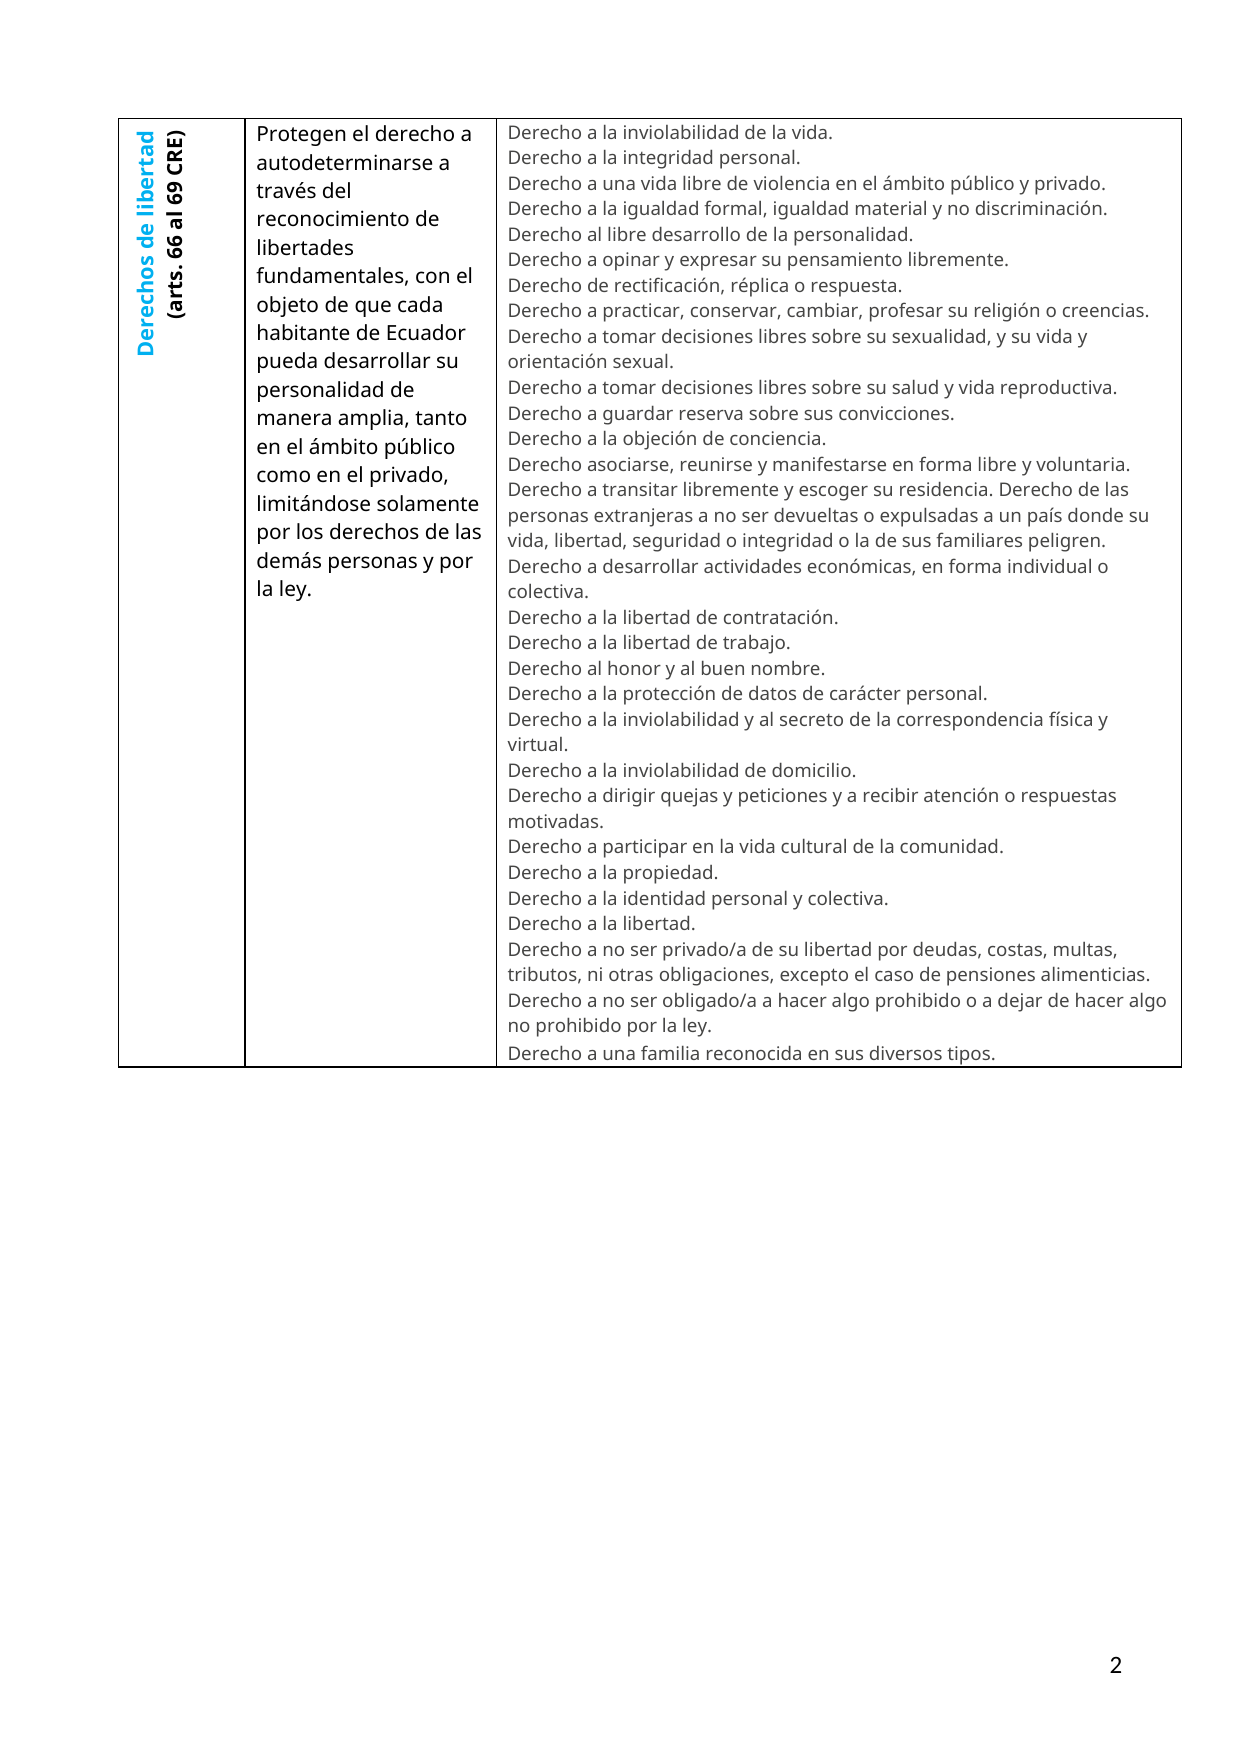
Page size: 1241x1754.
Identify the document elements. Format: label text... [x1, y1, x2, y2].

table_cell Derechos de libertad (arts. 66 al 69 CRE) [119, 119, 244, 1066]
table_cell Derecho a la inviolabilidad de la vida. Derecho a la integridad personal. Derecho a una vida libre de violencia en el ámbito público y privado. Derecho a la igualdad formal, igualdad material y no discriminación. Derecho al libre desarrollo de la personalidad. Derecho a opinar y expresar su pensamiento libremente. Derecho de rectificación, réplica o respuesta. Derecho a practicar, conservar, cambiar, profesar su religión o creencias. Derecho a tomar decisiones libres sobre su sexualidad, y su vida y orientación sexual. Derecho a tomar decisiones libres sobre su salud y vida reproductiva. Derecho a guardar reserva sobre sus convicciones. Derecho a la objeción de conciencia. Derecho asociarse, reunirse y manifestarse en forma libre y voluntaria. Derecho a transitar libremente y escoger su residencia. Derecho de las personas extranjeras a no ser devueltas o expulsadas a un país donde su vida, libertad, seguridad o integridad o la de sus familiares peligren. Derecho a desarrollar actividades económicas, en forma individual o colectiva. Derecho a la libertad de contratación. Derecho a la libertad de trabajo. Derecho al honor y al buen nombre. Derecho a la protección de datos de carácter personal. Derecho a la inviolabilidad y al secreto de la correspondencia física y virtual. Derecho a la inviolabilidad de domicilio. Derecho a dirigir quejas y peticiones y a recibir atención o respuestas motivadas. Derecho a participar en la vida cultural de la comunidad. Derecho a la propiedad. Derecho a la identidad personal y colectiva. Derecho a la libertad. Derecho a no ser privado/a de su libertad por deudas, costas, multas, tributos, ni otras obligaciones, excepto el caso de pensiones alimenticias. Derecho a no ser obligado/a a hacer algo prohibido o a dejar de hacer algo no prohibido por la ley. Derecho a una familia reconocida en sus diversos tipos. [497, 119, 1181, 1066]
table_cell Protegen el derecho a autodeterminarse a través del reconocimiento de libertades fundamentales, con el objeto de que cada habitante de Ecuador pueda desarrollar su personalidad de manera amplia, tanto en el ámbito público como en el privado, limitándose solamente por los derechos de las demás personas y por la ley. [246, 119, 496, 1066]
